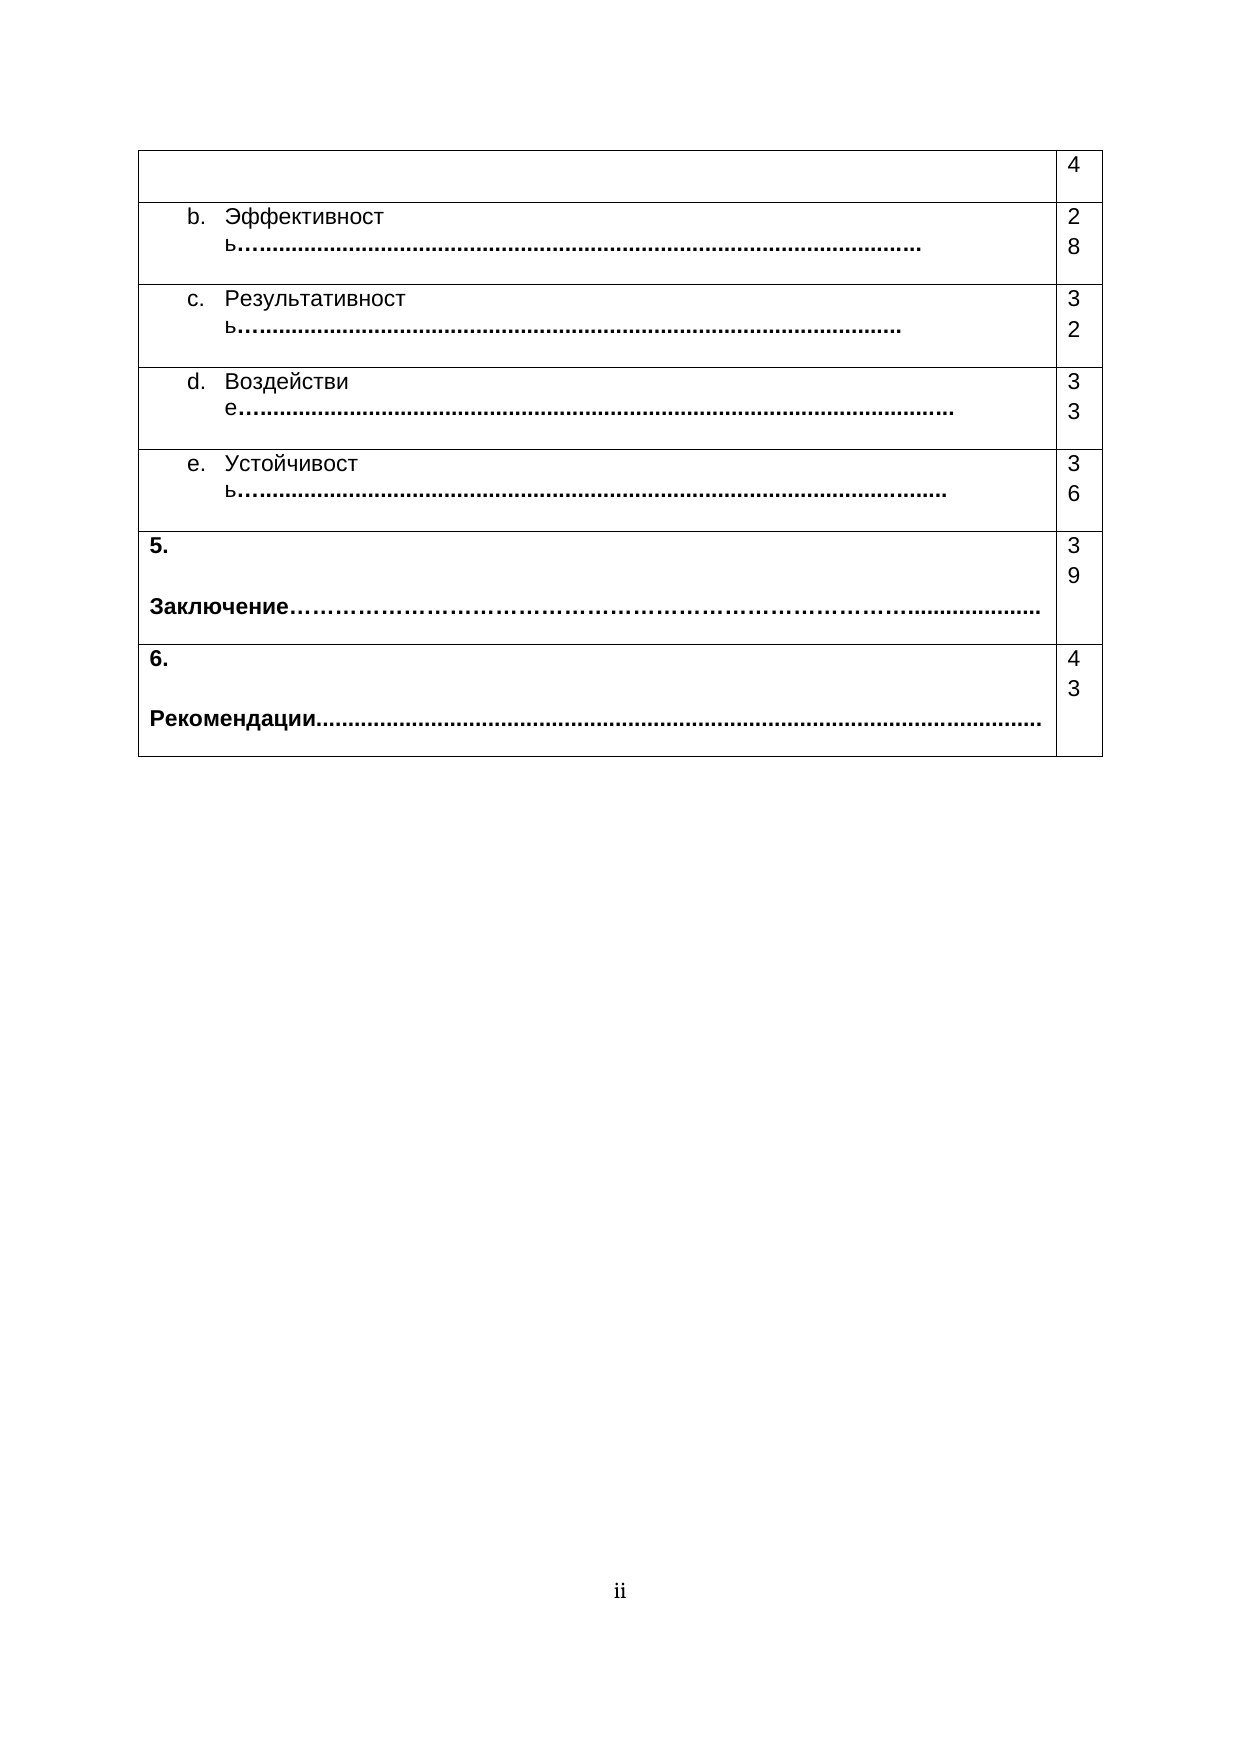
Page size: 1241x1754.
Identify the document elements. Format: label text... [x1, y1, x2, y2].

table_cell Эффективность…........................................................................................................ [139, 203, 1056, 284]
table_cell 24 [1057, 151, 1102, 202]
table_cell 36 [1057, 450, 1102, 531]
table_cell Устойчивость…............................................................................................................ [139, 450, 1056, 531]
table_cell 28 [1057, 203, 1102, 284]
table_cell 43 [1057, 645, 1102, 756]
table_cell 39 [1057, 532, 1102, 644]
table_cell Воздействие…............................................................................................................. [139, 368, 1056, 449]
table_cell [139, 151, 1056, 202]
table_cell 5. Заключение………………………………………………………………………..................... [139, 532, 1056, 644]
table_cell Результативность…..................................................................................................... [139, 285, 1056, 367]
table_cell 33 [1057, 368, 1102, 449]
table_cell 6. Рекомендации.................................................................................................................. [139, 645, 1056, 756]
table_cell 32 [1057, 285, 1102, 367]
